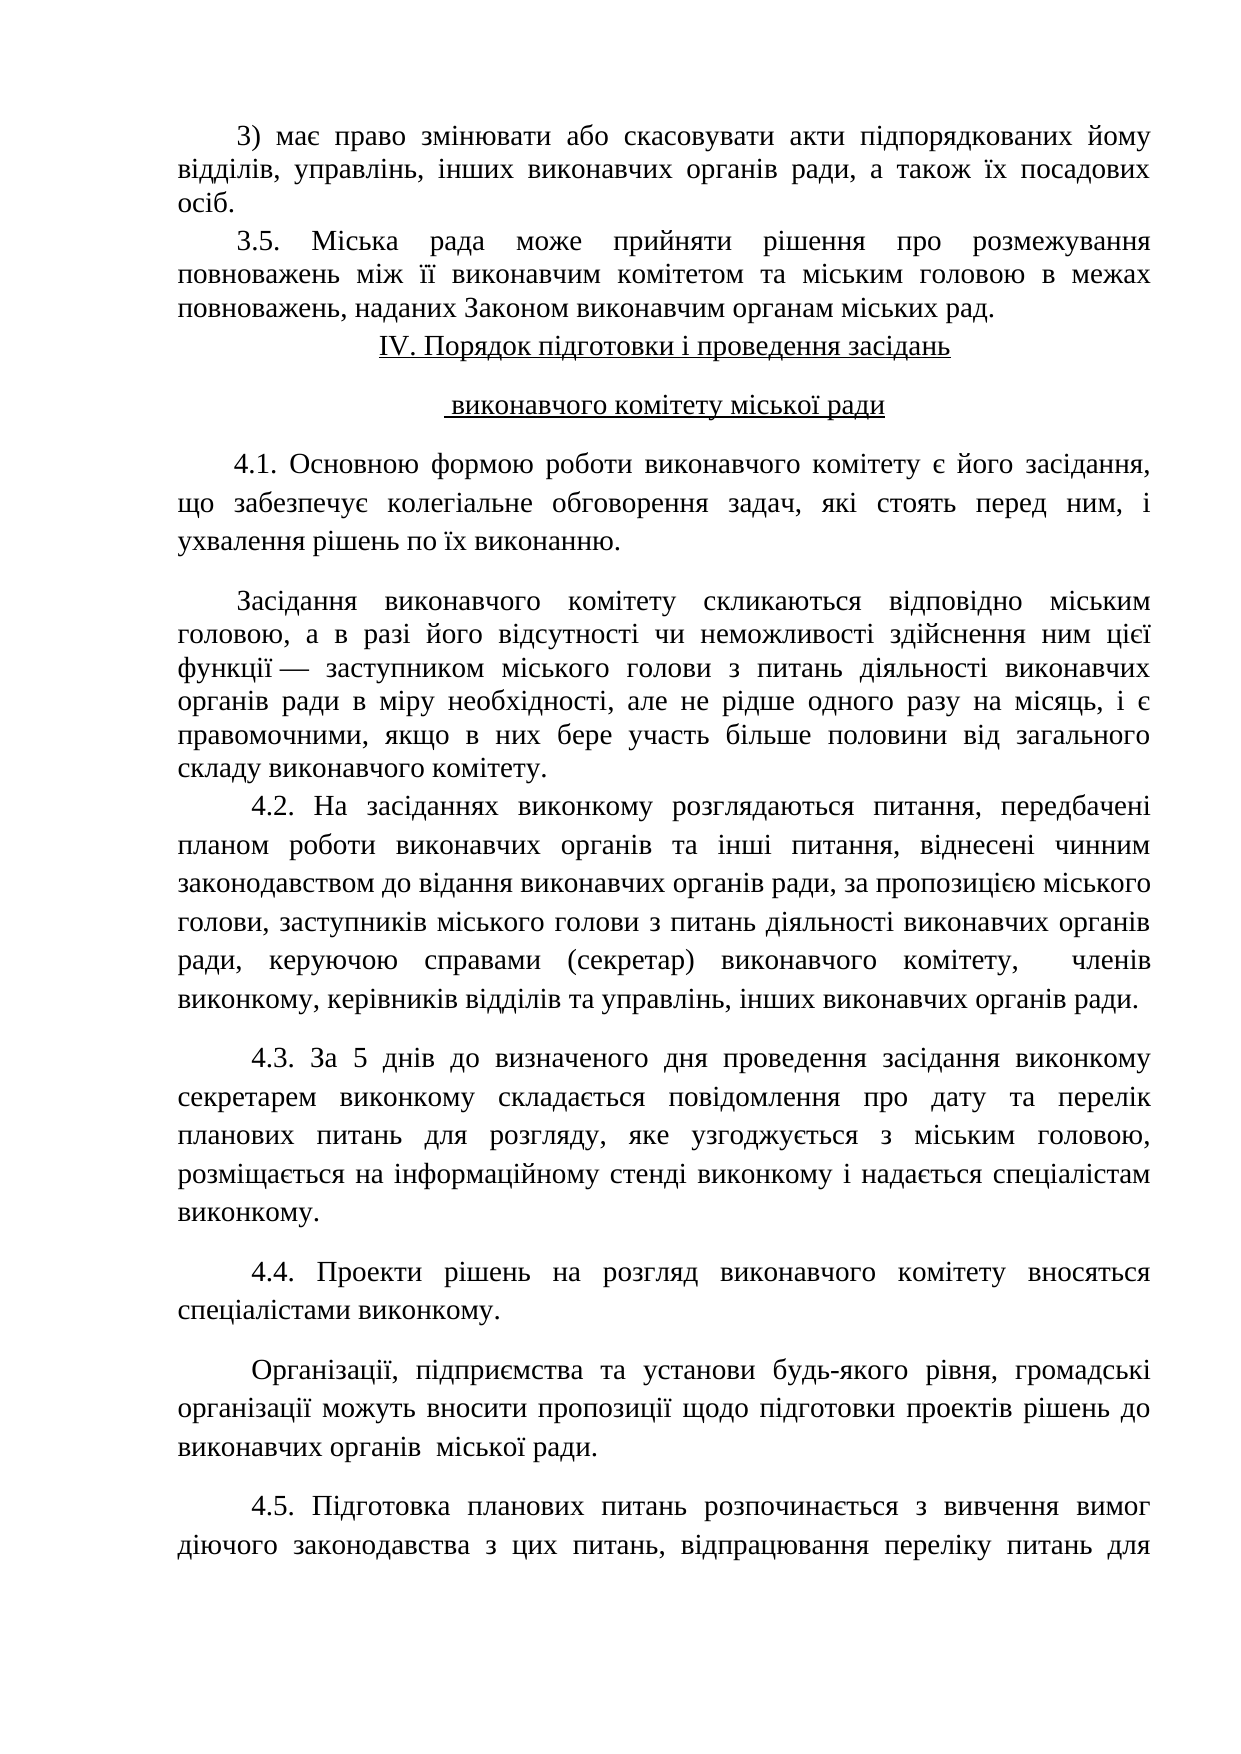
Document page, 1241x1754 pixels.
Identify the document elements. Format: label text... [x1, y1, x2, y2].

text Засідання виконавчого комітету скликаються відповідно міським головою, а в разі його відсутності чи неможливості здійснення ним цієї функції — заступником міського голови з питань діяльності виконавчих органів ради в міру необхідності, але не рідше одного разу на місяць, і є правомочними, якщо в них бере участь більше половини від загального складу виконавчого комітету. [177, 583, 1152, 784]
text 4.3. За 5 днів до визначеного дня проведення засідання виконкому секретарем виконкому складається повідомлення про дату та перелік планових питань для розгляду, яке узгоджується з міським головою, розміщається на інформаційному стенді виконкому і надається спеціалістам виконкому. [177, 1040, 1152, 1228]
text IV. Порядок підготовки і проведення засідань [177, 328, 1152, 361]
text 4.1. Основною формою роботи виконавчого комітету є його засідання, що забезпечує колегіальне обговорення задач, які стоять перед ним, і ухвалення рішень по їх виконанню. [177, 446, 1152, 557]
text 4.4. Проекти рішень на розгляд виконавчого комітету вносяться спеціалістами виконкому. [177, 1254, 1152, 1326]
text виконавчого комітету міської ради [177, 387, 1152, 421]
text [177, 1488, 1152, 1560]
text 3.5. Міська рада може прийняти рішення про розмежування повноважень між її виконавчим комітетом та міським головою в межах повноважень, наданих Законом виконавчим органам міських рад. [177, 223, 1152, 323]
text Організації, підприємства та установи будь-якого рівня, громадські організації можуть вносити пропозиції щодо підготовки проектів рішень до виконавчих органів міської ради. [177, 1352, 1152, 1462]
text 3) має право змінювати або скасовувати акти підпорядкованих йому відділів, управлінь, інших виконавчих органів ради, а також їх посадових осіб. [177, 118, 1152, 219]
text 4.2. На засіданнях виконкому розглядаються питання, передбачені планом роботи виконавчих органів та інші питання, віднесені чинним законодавством до відання виконавчих органів ради, за пропозицією міського голови, заступників міського голови з питань діяльності виконавчих органів ради, керуючою справами (секретар) виконавчого комітету, членів виконкому, керівників відділів та управлінь, інших виконавчих органів ради. [177, 788, 1152, 1014]
